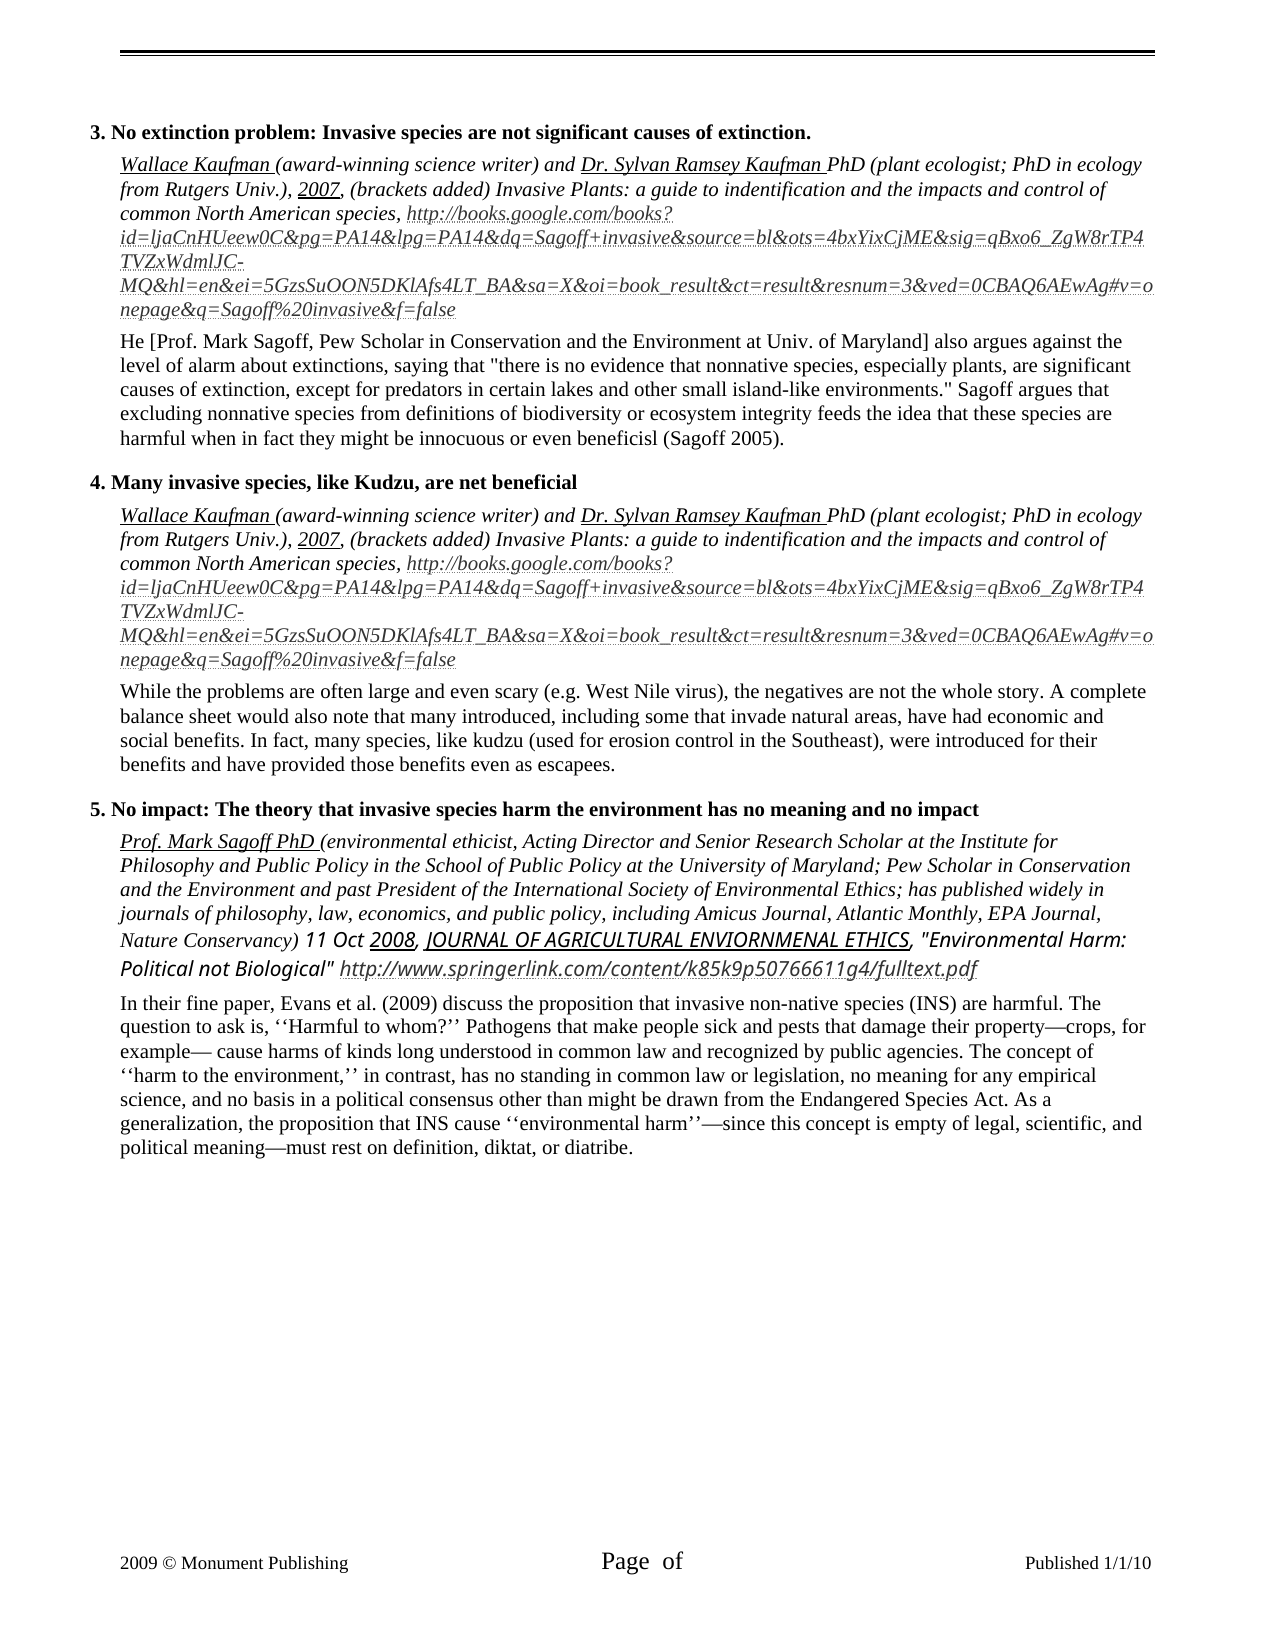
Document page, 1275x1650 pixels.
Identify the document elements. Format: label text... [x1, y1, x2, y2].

text 5. No impact: The theory that invasive species harm the environment has no meaning and no impact [90, 797, 1155, 821]
text Prof. Mark Sagoff PhD (environmental ethicist, Acting Director and Senior Research Scholar at the Institute for Philosophy and Public Policy in the School of Public Policy at the University of Maryland; Pew Scholar in Conservation and the Environment and past President of the International Society of Environmental Ethics; has published widely in journals of philosophy, law, economics, and public policy, including Amicus Journal, Atlantic Monthly, EPA Journal, Nature Conservancy) 11 Oct 2008, JOURNAL OF AGRICULTURAL ENVIORNMENAL ETHICS, "Environmental Harm: Political not Biological" http://www.springerlink.com/content/k85k9p50766611g4/fulltext.pdf [120, 829, 1155, 982]
text 3. No extinction problem: Invasive species are not significant causes of extinction. [90, 120, 1155, 144]
text 4. Many invasive species, like Kudzu, are net beneficial [90, 470, 1155, 494]
text While the problems are often large and even scary (e.g. West Nile virus), the negatives are not the whole story. A complete balance sheet would also note that many introduced, including some that invade natural areas, have had economic and social benefits. In fact, many species, like kudzu (used for erosion control in the Southeast), were introduced for their benefits and have provided those benefits even as escapees. [120, 679, 1155, 776]
text He [Prof. Mark Sagoff, Pew Scholar in Conservation and the Environment at Univ. of Maryland] also argues against the level of alarm about extinctions, saying that "there is no evidence that nonnative species, especially plants, are significant causes of extinction, except for predators in certain lakes and other small island-like environments." Sagoff argues that excluding nonnative species from definitions of biodiversity or ecosystem integrity feeds the idea that these species are harmful when in fact they might be innocuous or even beneficisl (Sagoff 2005). [120, 329, 1155, 449]
text In their fine paper, Evans et al. (2009) discuss the proposition that invasive non-native species (INS) are harmful. The question to ask is, ‘‘Harmful to whom?’’ Pathogens that make people sick and pests that damage their property—crops, for example— cause harms of kinds long understood in common law and recognized by public agencies. The concept of ‘‘harm to the environment,’’ in contrast, has no standing in common law or legislation, no meaning for any empirical science, and no basis in a political consensus other than might be drawn from the Endangered Species Act. As a generalization, the proposition that INS cause ‘‘environmental harm’’—since this concept is empty of legal, scientific, and political meaning—must rest on definition, diktat, or diatribe. [120, 990, 1155, 1159]
